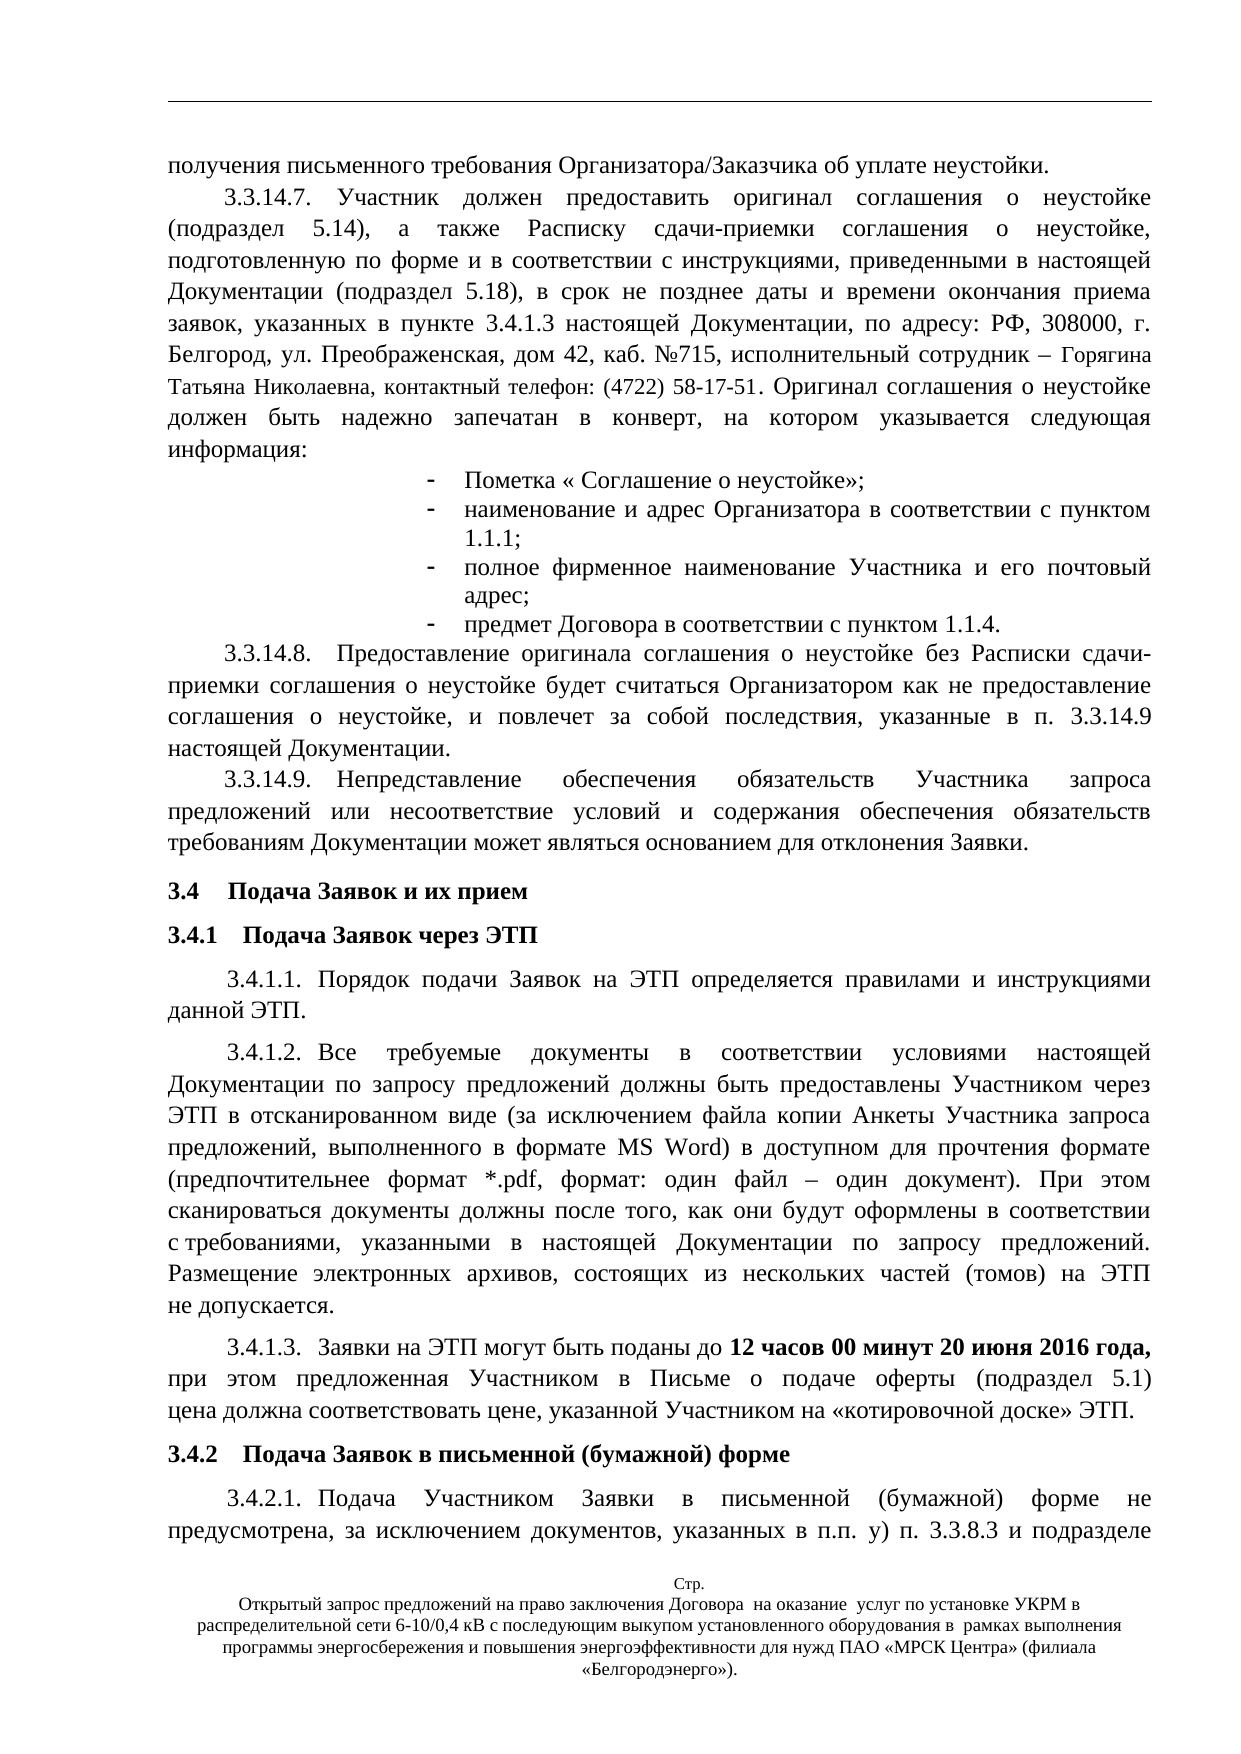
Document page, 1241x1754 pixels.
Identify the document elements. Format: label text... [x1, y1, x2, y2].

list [168, 150, 1152, 179]
list Порядок подачи Заявок на ЭТП определяется правилами и инструкциями данной ЭТП. [168, 964, 1152, 1024]
list Все требуемые документы в соответствии условиями настоящей Документации по запросу предложений должны быть предоставлены Участником через ЭТП в отсканированном виде (за исключением файла копии Анкеты Участника запроса предложений, выполненного в формате MS Word) в доступном для прочтения формате (предпочтительнее формат *.pdf, формат: один файл – один документ). При этом сканироваться документы должны после того, как они будут оформлены в соответствии с требованиями, указанными в настоящей Документации по запросу предложений. Размещение электронных архивов, состоящих из нескольких частей (томов) на ЭТП не допускается. [168, 1037, 1152, 1319]
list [168, 1483, 1152, 1543]
subtitle Подача Заявок через ЭТП [168, 920, 1152, 948]
subtitle Подача Заявок в письменной (бумажной) форме [168, 1439, 1152, 1468]
list Пометка « Соглашение о неустойке»; [427, 466, 1152, 494]
list полное фирменное наименование Участника и его почтовый адрес; [427, 552, 1152, 609]
list Непредставление обеспечения обязательств Участника запроса предложений или несоответствие условий и содержания обеспечения обязательств требованиям Документации может являться основанием для отклонения Заявки. [168, 764, 1152, 856]
subtitle Подача Заявок и их прием [168, 876, 1152, 904]
list Предоставление оригинала соглашения о неустойке без Расписки сдачи-приемки соглашения о неустойке будет считаться Организатором как не предоставление соглашения о неустойке, и повлечет за собой последствия, указанные в п. 3.3.14.9 настоящей Документации. [168, 638, 1152, 762]
